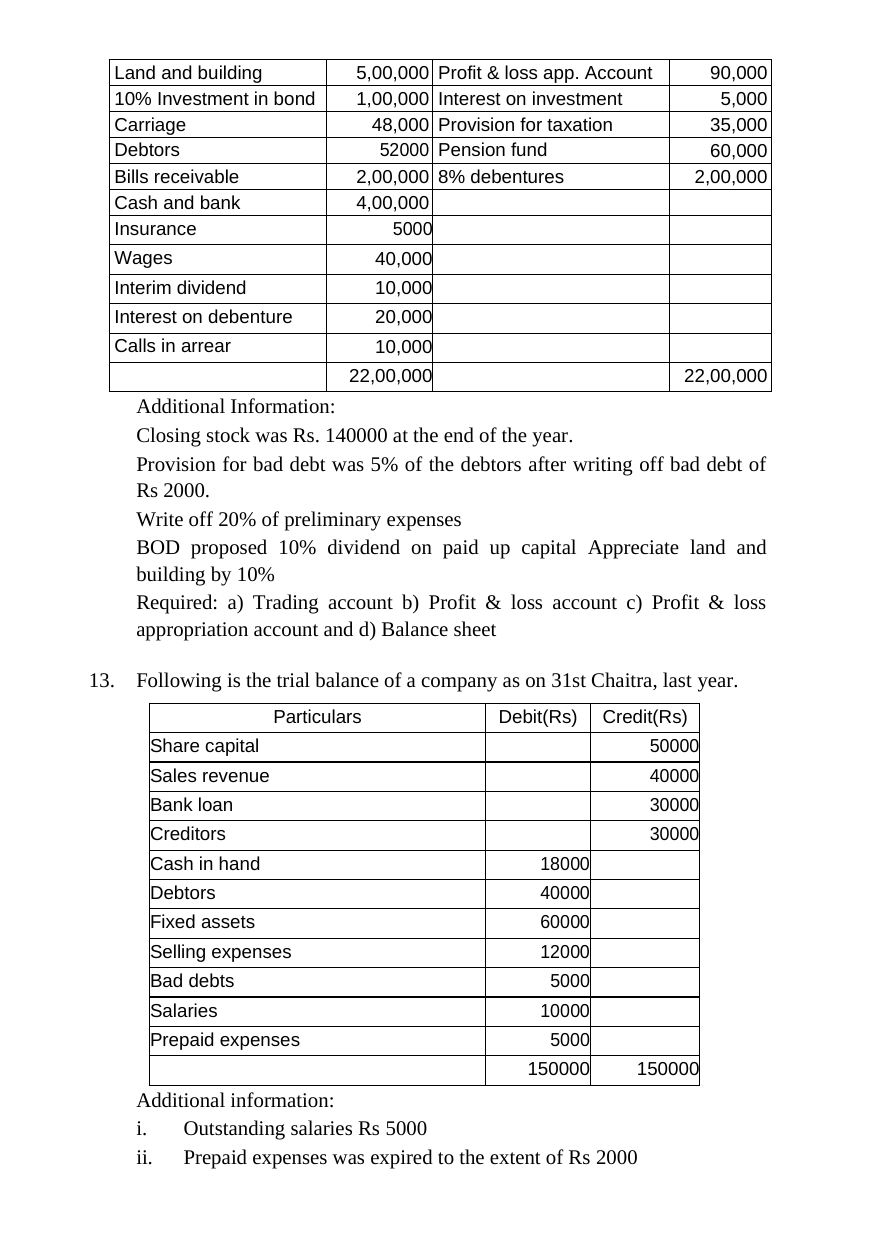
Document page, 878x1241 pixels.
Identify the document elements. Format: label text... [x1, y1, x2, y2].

table_cell Fixed assets [150, 909, 485, 938]
table_cell 150000 [486, 1056, 590, 1084]
table_cell Profit & loss app. Account [433, 60, 669, 85]
table_cell [486, 821, 590, 849]
table_cell 22,00,000 [670, 363, 771, 391]
table_cell [110, 363, 326, 391]
table_cell Salaries [150, 998, 485, 1026]
table_cell Carriage [110, 112, 326, 137]
table_cell 18000 [486, 851, 590, 879]
text Closing stock was Rs. 140000 at the end of the year. [136, 423, 768, 447]
table_cell Prepaid expenses [150, 1027, 485, 1055]
table_cell Provision for taxation [433, 112, 669, 137]
text Provision for bad debt was 5% of the debtors after writing off bad debt of Rs 2000. [136, 451, 768, 502]
table_cell 20,000 [327, 304, 432, 332]
table_cell [670, 245, 771, 274]
table_cell 150000 [591, 1056, 699, 1084]
table_cell [433, 245, 669, 274]
table_cell 8% debentures [433, 164, 669, 189]
table_header Particulars [150, 704, 485, 732]
text Additional Information: [136, 394, 768, 418]
table_cell 50000 [591, 733, 699, 761]
table_cell Insurance [110, 216, 326, 244]
table_cell [591, 998, 699, 1026]
text BOD proposed 10% dividend on paid up capital Appreciate land and building by 10% [136, 535, 768, 586]
table_cell [591, 851, 699, 879]
table_cell Bad debts [150, 968, 485, 996]
table_cell Interest on debenture [110, 304, 326, 332]
table_cell 5,000 [670, 86, 771, 111]
table_cell [433, 275, 669, 303]
text Additional information: [136, 1088, 768, 1112]
table_cell 1,00,000 [327, 86, 432, 111]
table_cell Land and building [110, 60, 326, 85]
table_cell Selling expenses [150, 939, 485, 967]
text Required: a) Trading account b) Profit & loss account c) Profit & loss appropriation account and d) Balance sheet [136, 590, 768, 641]
table_cell [486, 733, 590, 761]
table_cell 35,000 [670, 112, 771, 137]
table_cell 5,00,000 [327, 60, 432, 85]
table_cell 60000 [486, 909, 590, 938]
table_cell [433, 334, 669, 362]
list Outstanding salaries Rs 5000 [136, 1116, 768, 1140]
table_cell 52000 [327, 138, 432, 163]
table_cell Cash in hand [150, 851, 485, 879]
table_cell 40,000 [327, 245, 432, 274]
table_cell Share capital [150, 733, 485, 761]
table_cell [670, 190, 771, 215]
table_cell [150, 1056, 485, 1084]
table_cell [486, 763, 590, 791]
table_cell Debtors [110, 138, 326, 163]
list Following is the trial balance of a company as on 31st Chaitra, last year. [89, 668, 768, 692]
table_cell [591, 909, 699, 938]
table_cell 4,00,000 [327, 190, 432, 215]
table_cell Calls in arrear [110, 334, 326, 362]
table_cell 10% Investment in bond [110, 86, 326, 111]
table_cell [670, 216, 771, 244]
table_cell Interim dividend [110, 275, 326, 303]
table_cell 60,000 [670, 138, 771, 163]
table_cell [433, 304, 669, 332]
table_cell [433, 363, 669, 391]
table_cell [670, 304, 771, 332]
table_cell Cash and bank [110, 190, 326, 215]
table_cell 30000 [591, 792, 699, 820]
table_cell Bills receivable [110, 164, 326, 189]
table_cell [591, 880, 699, 908]
table_cell [591, 968, 699, 996]
text Write off 20% of preliminary expenses [136, 506, 768, 531]
table_cell Interest on investment [433, 86, 669, 111]
table_cell [591, 939, 699, 967]
table_cell [486, 792, 590, 820]
table_cell 30000 [591, 821, 699, 849]
table_cell 2,00,000 [670, 164, 771, 189]
table_cell 40000 [591, 763, 699, 791]
table_header Debit(Rs) [486, 704, 590, 732]
table_cell [591, 1027, 699, 1055]
table_cell Bank loan [150, 792, 485, 820]
table_cell 10,000 [327, 275, 432, 303]
table_cell 5000 [486, 968, 590, 996]
list Prepaid expenses was expired to the extent of Rs 2000 [136, 1145, 768, 1169]
table_cell [670, 275, 771, 303]
table_cell 10000 [486, 998, 590, 1026]
table_cell [433, 190, 669, 215]
table_cell Sales revenue [150, 763, 485, 791]
table_cell [433, 216, 669, 244]
table_cell Pension fund [433, 138, 669, 163]
table_cell 90,000 [670, 60, 771, 85]
table_cell 5000 [486, 1027, 590, 1055]
table_cell 12000 [486, 939, 590, 967]
table_cell 40000 [486, 880, 590, 908]
table_cell Wages [110, 245, 326, 274]
table_cell [670, 334, 771, 362]
table_header Credit(Rs) [591, 704, 699, 732]
table_cell 10,000 [327, 334, 432, 362]
table_cell 5000 [327, 216, 432, 244]
table_cell 48,000 [327, 112, 432, 137]
table_cell 22,00,000 [327, 363, 432, 391]
table_cell Debtors [150, 880, 485, 908]
table_cell 2,00,000 [327, 164, 432, 189]
table_cell Creditors [150, 821, 485, 849]
